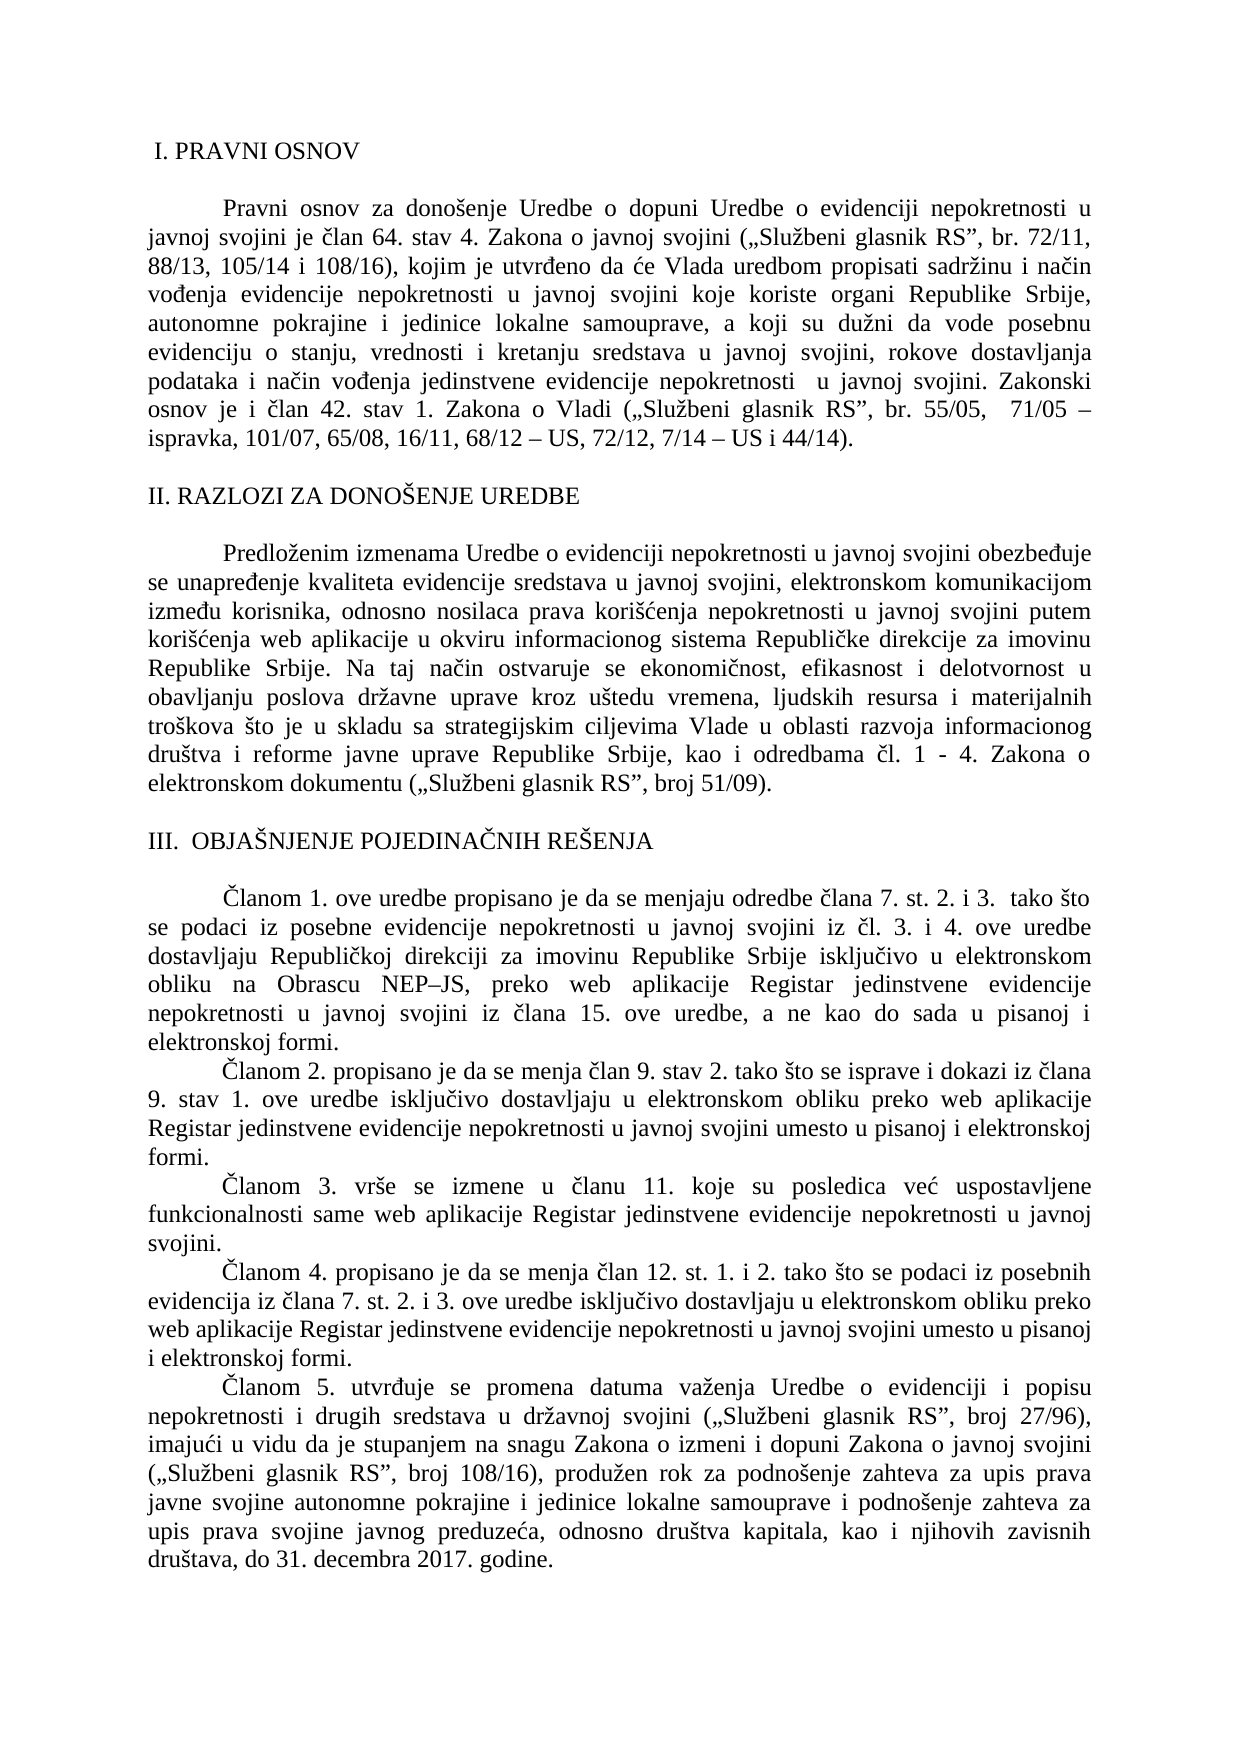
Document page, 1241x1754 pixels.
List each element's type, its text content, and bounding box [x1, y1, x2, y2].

text Članom 4. propisano je da se menja član 12. st. 1. i 2. tako što se podaci iz posebnih evidencija iz člana 7. st. 2. i 3. ove uredbe isključivo dostavljaju u elektronskom obliku preko web aplikacije Registar jedinstvene evidencije nepokretnosti u javnoj svojini umesto u pisanoj i elektronskoj formi. [148, 1257, 1092, 1372]
text Članom 2. propisano je da se menja član 9. stav 2. tako što se isprave i dokazi iz člana 9. stav 1. ove uredbe isključivo dostavljaju u elektronskom obliku preko web aplikacije Registar jedinstvene evidencije nepokretnosti u javnoj svojini umesto u pisanoj i elektronskoj formi. [148, 1056, 1092, 1171]
text Članom 1. ove uredbe propisano je da se menjaju odredbe člana 7. st. 2. i 3. tako što se podaci iz posebne evidencije nepokretnosti u javnoj svojini iz čl. 3. i 4. ove uredbe dostavljaju Republičkoj direkciji za imovinu Republike Srbije isključivo u elektronskom obliku na Obrascu NEP–JS, preko web aplikacije Registar jedinstvene evidencije nepokretnosti u javnoj svojini iz člana 15. ove uredbe, a ne kao do sada u pisanoj i elektronskoj formi. [148, 883, 1092, 1056]
text Predloženim izmenama Uredbe o evidenciji nepokretnosti u javnoj svojini obezbeđuje se unapređenje kvaliteta evidencije sredstava u javnoj svojini, elektronskom komunikacijom između korisnika, odnosno nosilaca prava korišćenja nepokretnosti u javnoj svojini putem korišćenja web aplikacije u okviru informacionog sistema Republičke direkcije za imovinu Republike Srbije. Na taj način ostvaruje se ekonomičnost, efikasnost i delotvornost u obavljanju poslova državne uprave kroz uštedu vremena, ljudskih resursa i materijalnih troškova što je u skladu sa strategijskim ciljevima Vlade u oblasti razvoja informacionog društva i reforme javne uprave Republike Srbije, kao i odredbama čl. 1 - 4. Zakona o elektronskom dokumentu („Službeni glasnik RS”, broj 51/09). [148, 538, 1092, 797]
text II. RAZLOZI ZA DONOŠENJE UREDBE [148, 481, 1092, 509]
text I. PRAVNI OSNOV [148, 136, 1092, 164]
text Pravni osnov za donošenje Uredbe o dopuni Uredbe o evidenciji nepokretnosti u javnoj svojini je član 64. stav 4. Zakona o javnoj svojini („Službeni glasnik RS”, br. 72/11, 88/13, 105/14 i 108/16), kojim je utvrđeno da će Vlada uredbom propisati sadržinu i način vođenja evidencije nepokretnosti u javnoj svojini koje koriste organi Republike Srbije, autonomne pokrajine i jedinice lokalne samouprave, a koji su dužni da vode posebnu evidenciju o stanju, vrednosti i kretanju sredstava u javnoj svojini, rokove dostavljanja podataka i način vođenja jedinstvene evidencije nepokretnosti u javnoj svojini. Zakonski osnov je i član 42. stav 1. Zakona o Vladi („Službeni glasnik RS”, br. 55/05, 71/05 – ispravka, 101/07, 65/08, 16/11, 68/12 – US, 72/12, 7/14 – US i 44/14). [148, 193, 1092, 452]
text III. OBJAŠNJENJE POJEDINAČNIH REŠENJA [148, 826, 1092, 854]
text Članom 3. vrše se izmene u članu 11. koje su posledica već uspostavljene funkcionalnosti same web aplikacije Registar jedinstvene evidencije nepokretnosti u javnoj svojini. [148, 1171, 1092, 1257]
text Članom 5. utvrđuje se promena datuma važenja Uredbe o evidenciji i popisu nepokretnosti i drugih sredstava u državnoj svojini („Službeni glasnik RS”, broj 27/96), imajući u vidu da je stupanjem na snagu Zakona o izmeni i dopuni Zakona o javnoj svojini („Službeni glasnik RS”, broj 108/16), produžen rok za podnošenje zahteva za upis prava javne svojine autonomne pokrajine i jedinice lokalne samouprave i podnošenje zahteva za upis prava svojine javnog preduzeća, odnosno društva kapitala, kao i njihovih zavisnih društava, do 31. decembra 2017. godine. [148, 1372, 1092, 1573]
